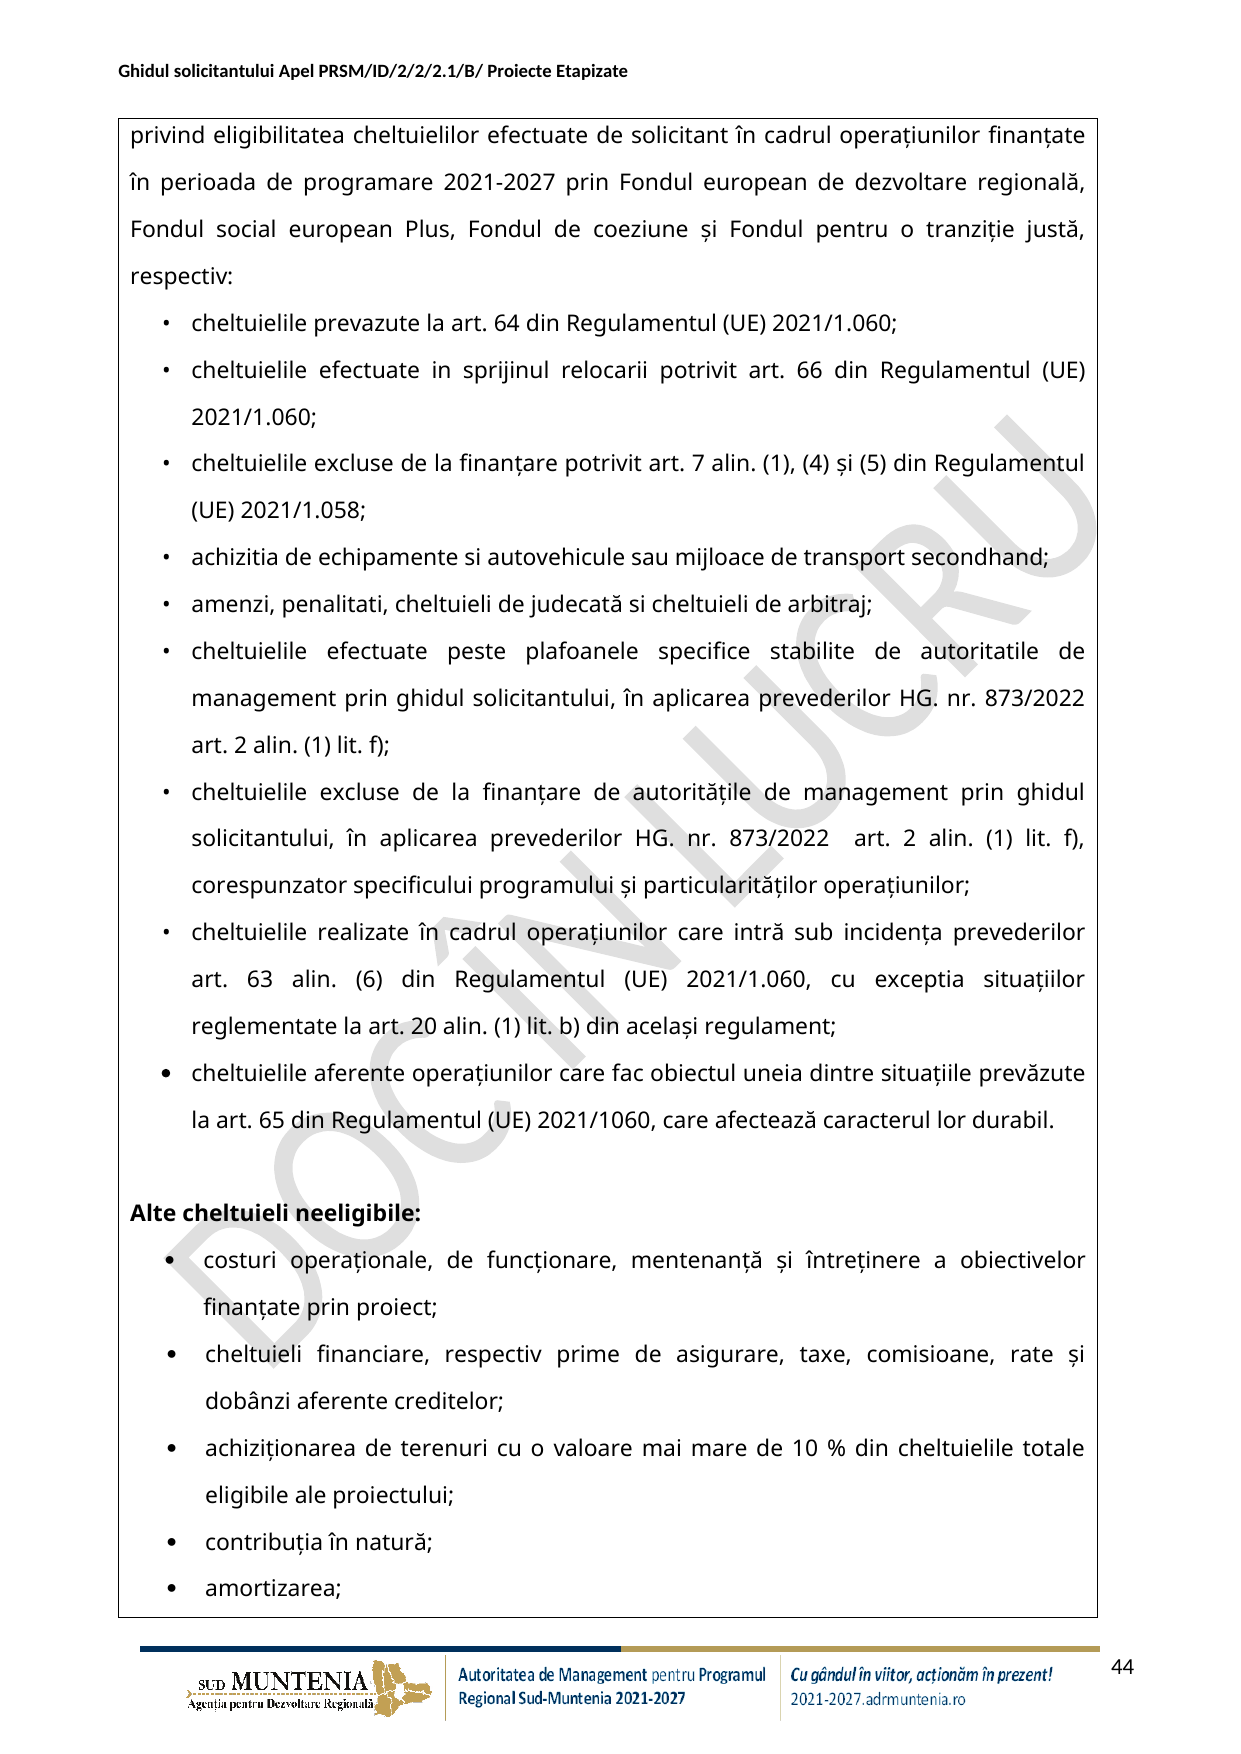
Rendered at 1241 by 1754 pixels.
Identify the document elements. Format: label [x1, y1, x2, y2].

picture [140, 1646, 1100, 1721]
table_header [119, 119, 1097, 1617]
